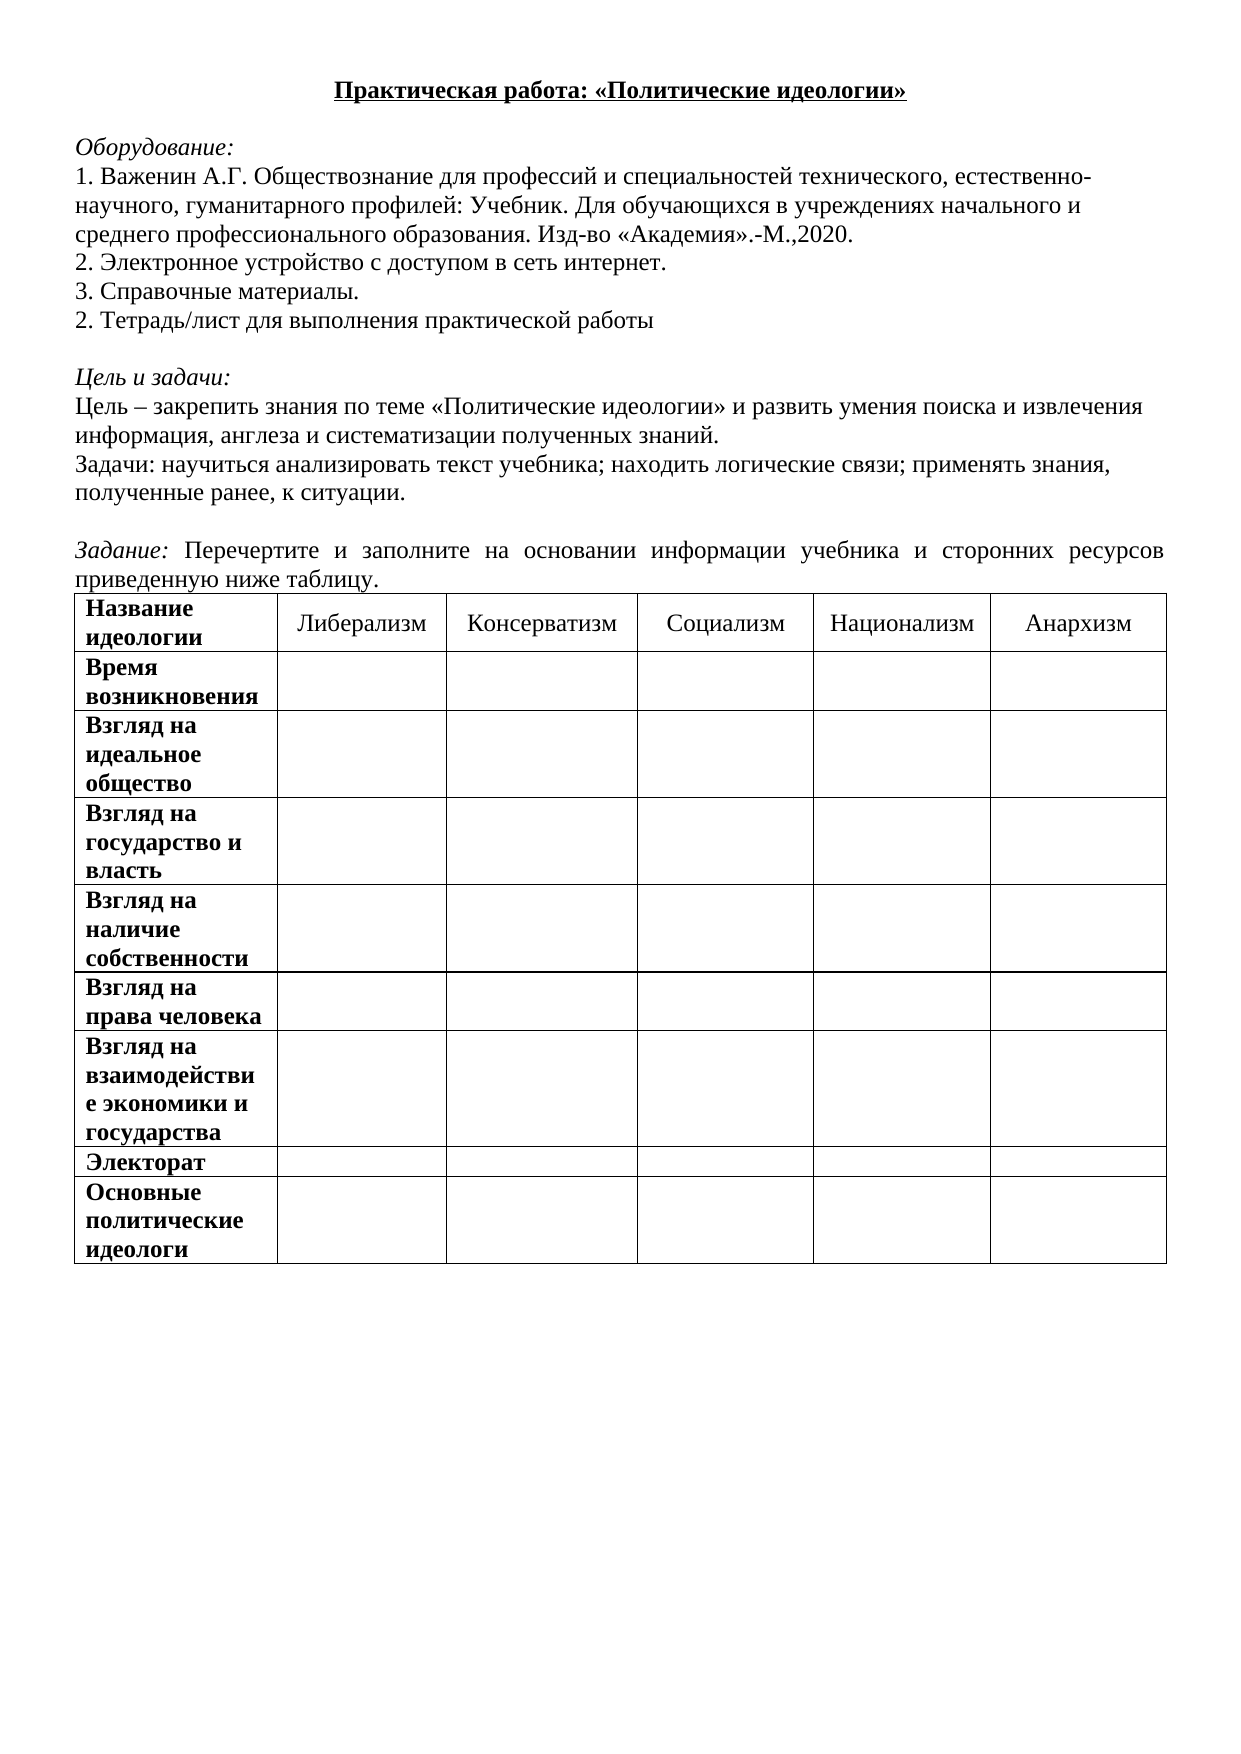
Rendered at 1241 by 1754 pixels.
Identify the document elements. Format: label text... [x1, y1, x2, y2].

table_cell Взгляд на взаимодействие экономики и государства [75, 1031, 277, 1146]
table_header Социализм [638, 594, 813, 651]
text Практическая работа: «Политические идеологии» [75, 75, 1165, 104]
table_cell [638, 798, 813, 884]
table_cell [638, 885, 813, 971]
table_cell [447, 711, 637, 797]
table_cell [447, 973, 637, 1030]
text Задание: Перечертите и заполните на основании информации учебника и сторонних ресурсов приведенную ниже таблицу. [75, 535, 1165, 592]
table_cell [638, 1031, 813, 1146]
table_cell [447, 1177, 637, 1263]
table_cell [814, 1147, 990, 1176]
table_cell [638, 652, 813, 709]
table_cell [278, 798, 446, 884]
table_cell [991, 1177, 1166, 1263]
table_cell [638, 1177, 813, 1263]
table_cell Время возникновения [75, 652, 277, 709]
table_cell [814, 1177, 990, 1263]
table_cell [814, 798, 990, 884]
table_cell [447, 885, 637, 971]
table_cell [638, 711, 813, 797]
text Оборудование: [75, 132, 1165, 161]
table_cell [991, 798, 1166, 884]
table_cell Взгляд на государство и власть [75, 798, 277, 884]
table_cell Электорат [75, 1147, 277, 1176]
table_cell [278, 1177, 446, 1263]
table_cell [278, 973, 446, 1030]
table_header Название идеологии [75, 594, 277, 651]
table_cell [991, 1031, 1166, 1146]
table_cell [814, 711, 990, 797]
table_cell Взгляд на идеальное общество [75, 711, 277, 797]
text Цель – закрепить знания по теме «Политические идеологии» и развить умения поиска и извлечения информация, англеза и систематизации полученных знаний. [75, 391, 1165, 449]
table_cell [278, 711, 446, 797]
table_cell [447, 798, 637, 884]
table_cell [447, 1147, 637, 1176]
text 3. Справочные материалы. [75, 276, 1165, 305]
table_cell [991, 652, 1166, 709]
table_cell [814, 973, 990, 1030]
table_cell [278, 1031, 446, 1146]
text 1. Важенин А.Г. Обществознание для профессий и специальностей технического, естественно-научного, гуманитарного профилей: Учебник. Для обучающихся в учреждениях начального и среднего профессионального образования. Изд-во «Академия».-М.,2020. [75, 161, 1165, 247]
table_cell [447, 1031, 637, 1146]
table_header Анархизм [991, 594, 1166, 651]
text Цель и задачи: [75, 362, 1165, 391]
text 2. Электронное устройство с доступом в сеть интернет. [75, 247, 1165, 276]
table_cell Взгляд на права человека [75, 973, 277, 1030]
table_header Либерализм [278, 594, 446, 651]
table_cell Взгляд на наличие собственности [75, 885, 277, 971]
table_cell [991, 711, 1166, 797]
table_cell [991, 885, 1166, 971]
table_header Консерватизм [447, 594, 637, 651]
table_cell [638, 973, 813, 1030]
table_cell [278, 652, 446, 709]
table_cell [814, 885, 990, 971]
table_cell [638, 1147, 813, 1176]
table_cell Основные политические идеологи [75, 1177, 277, 1263]
table_cell [814, 1031, 990, 1146]
text 2. Тетрадь/лист для выполнения практической работы [75, 305, 1165, 334]
table_cell [991, 1147, 1166, 1176]
table_cell [447, 652, 637, 709]
text Задачи: научиться анализировать текст учебника; находить логические связи; применять знания, полученные ранее, к ситуации. [75, 449, 1165, 506]
table_cell [991, 973, 1166, 1030]
table_cell [278, 885, 446, 971]
table_cell [814, 652, 990, 709]
table_cell [278, 1147, 446, 1176]
table_header Национализм [814, 594, 990, 651]
